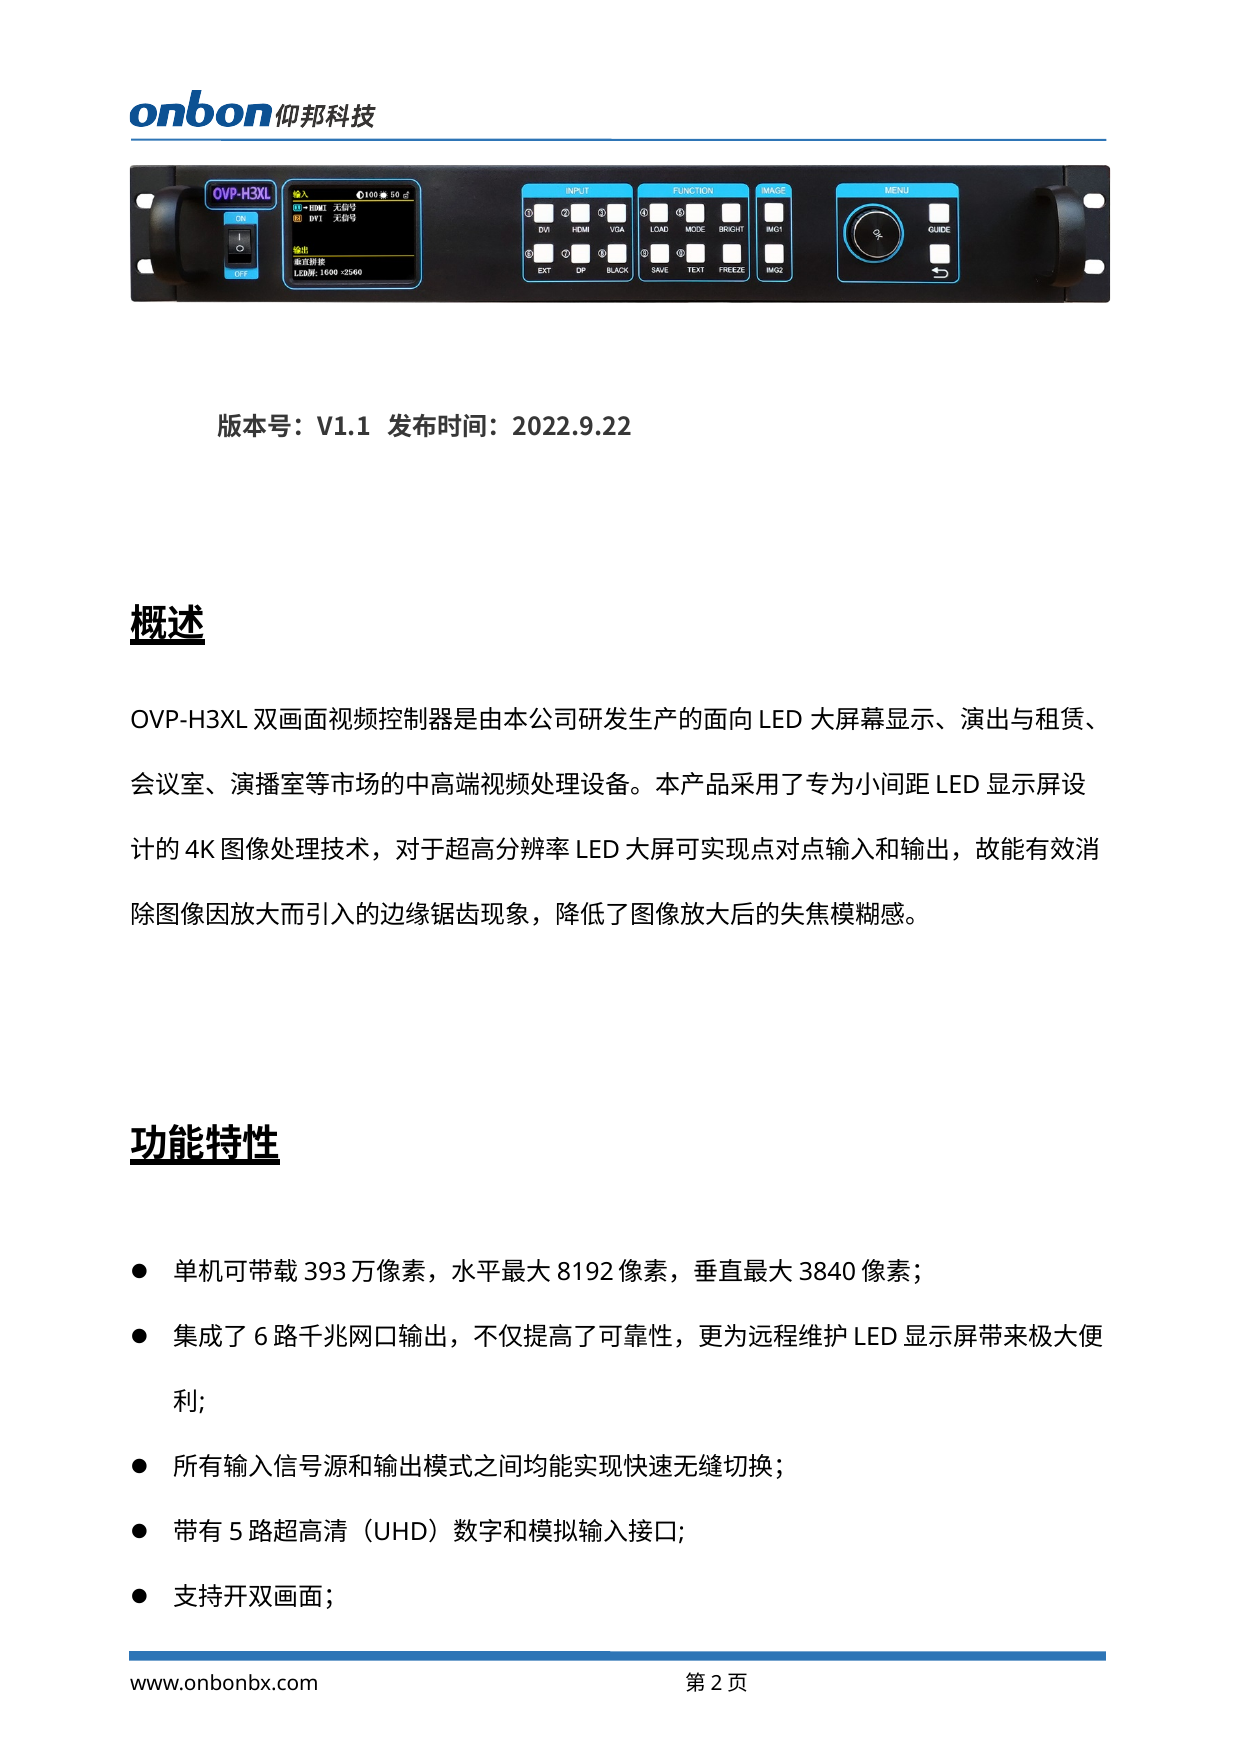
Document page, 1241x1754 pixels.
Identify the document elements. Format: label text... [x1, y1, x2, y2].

picture [129, 90, 376, 128]
text 功能特性 [130, 1107, 1110, 1172]
text 版本号：V1.1 发布时间：2022.9.22 [217, 392, 1110, 457]
picture [129, 165, 1111, 303]
list 所有输入信号源和输出模式之间均能实现快速无缝切换； [130, 1432, 1110, 1497]
list 单机可带载393万像素，水平最大8192像素，垂直最大3840像素； [130, 1237, 1110, 1302]
text OVP-H3XL双画面视频控制器是由本公司研发生产的面向LED 大屏幕显示、演出与租赁、会议室、演播室等市场的中高端视频处理设备。本产品采用了专为小间距LED 显示屏设计的4K图像处理技术，对于超高分辨率LED大屏可实现点对点输入和输出，故能有效消除图像因放大而引入的边缘锯齿现象，降低了图像放大后的失焦模糊感。 [130, 685, 1110, 945]
text 概述 [130, 587, 1110, 652]
list 支持开双画面； [130, 1562, 1110, 1627]
list 集成了6路千兆网口输出，不仅提高了可靠性，更为远程维护LED显示屏带来极大便利; [130, 1302, 1110, 1432]
list 带有5路超高清（UHD）数字和模拟输入接口; [130, 1497, 1110, 1562]
